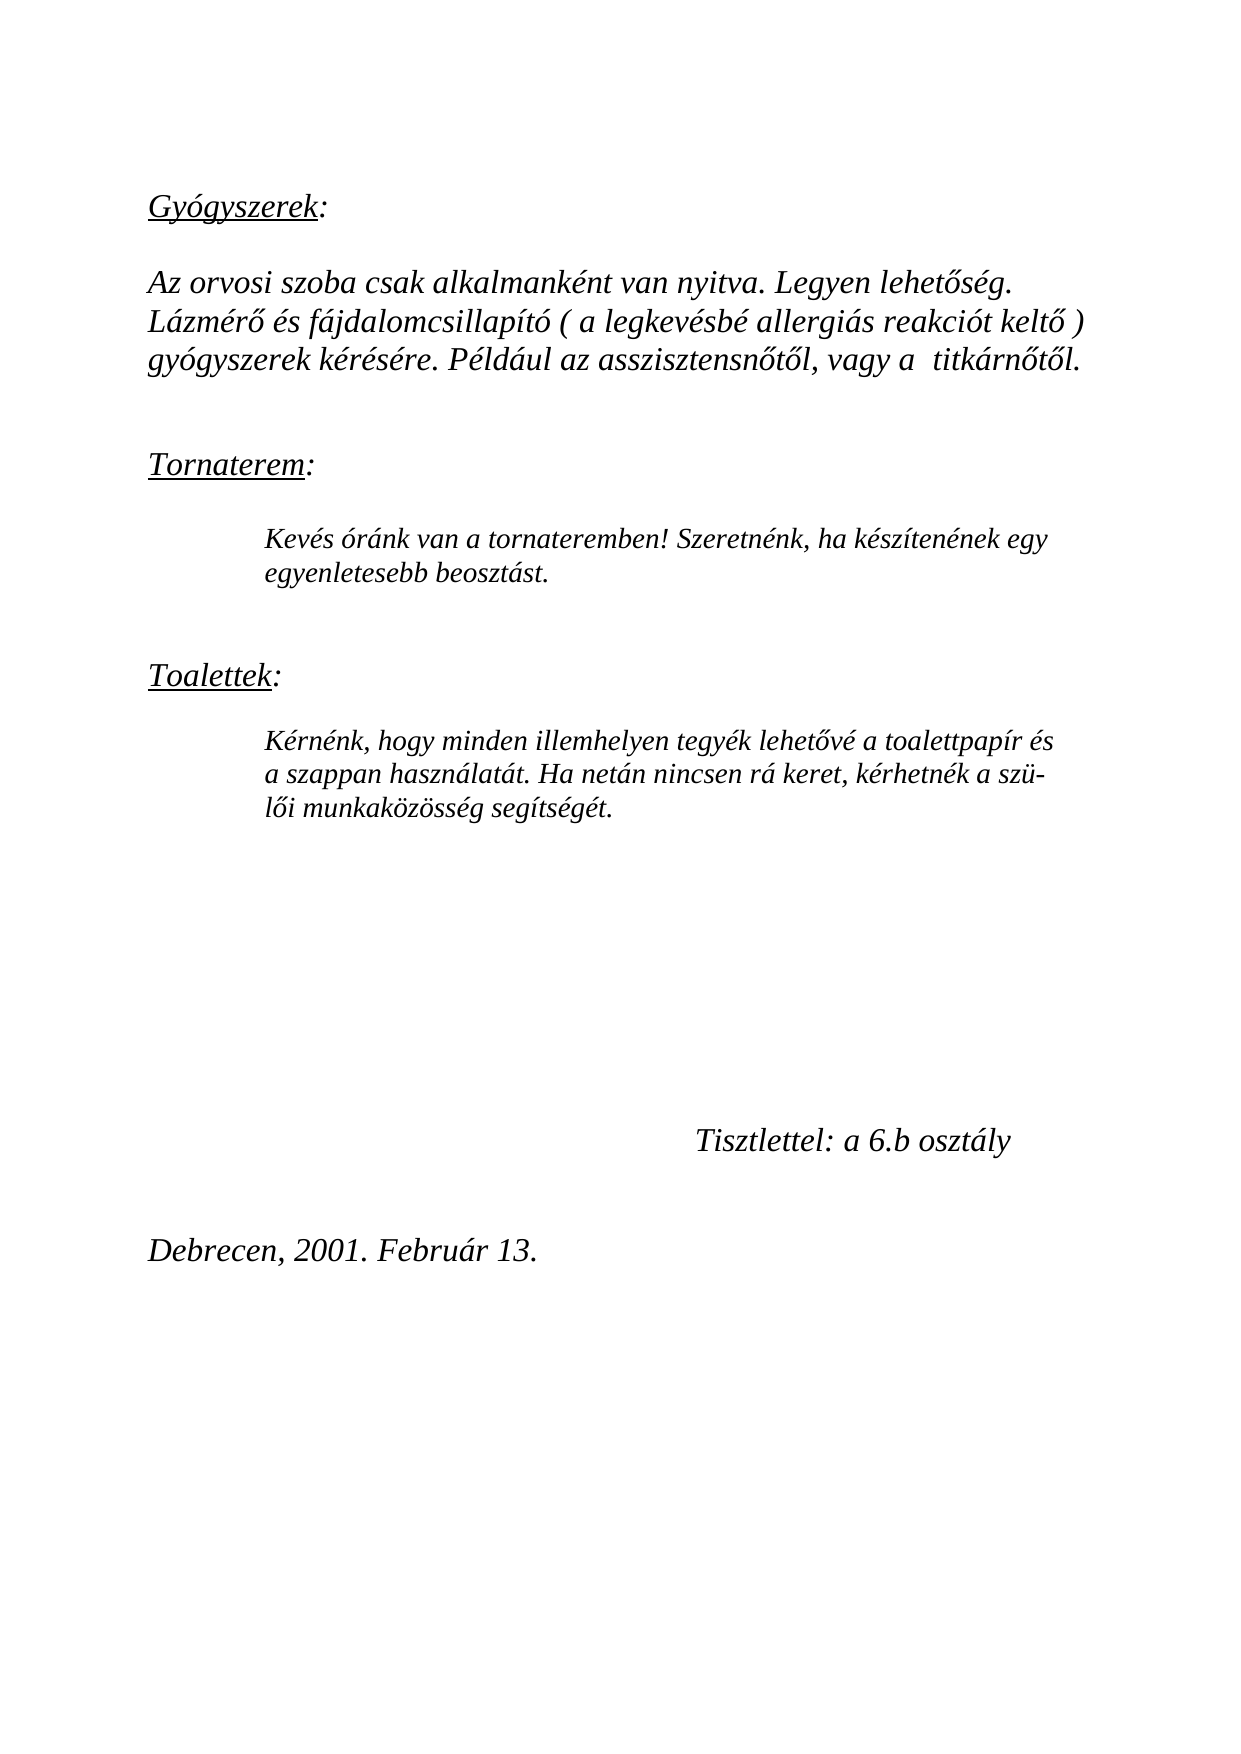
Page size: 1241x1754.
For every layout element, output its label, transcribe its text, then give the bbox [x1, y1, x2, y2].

text Az orvosi szoba csak alkalmanként van nyitva. Legyen lehetőség. Lázmérő és fájdalomcsillapító ( a legkevésbé allergiás reakciót keltő ) gyógyszerek kérésére. Például az asszisztensnőtől, vagy a titkárnőtől. [148, 263, 1093, 378]
subtitle Kevés óránk van a tornateremben! Szeretnénk, ha készítenének egy [148, 521, 1093, 555]
text a szappan használatát. Ha netán nincsen rá keret, kérhetnék a szü- [148, 756, 1093, 790]
text lői munkaközösség segítségét. [148, 790, 1093, 823]
text Debrecen, 2001. Február 13. [148, 1231, 1093, 1269]
text egyenletesebb beosztást. [148, 555, 1093, 588]
text Tornaterem: [148, 445, 1093, 483]
text Tisztlettel: a 6.b osztály [148, 1120, 1093, 1159]
text Toalettek: [148, 656, 1093, 694]
text Gyógyszerek: [148, 186, 1093, 224]
text Kérnénk, hogy minden illemhelyen tegyék lehetővé a toalettpapír és [148, 723, 1093, 756]
